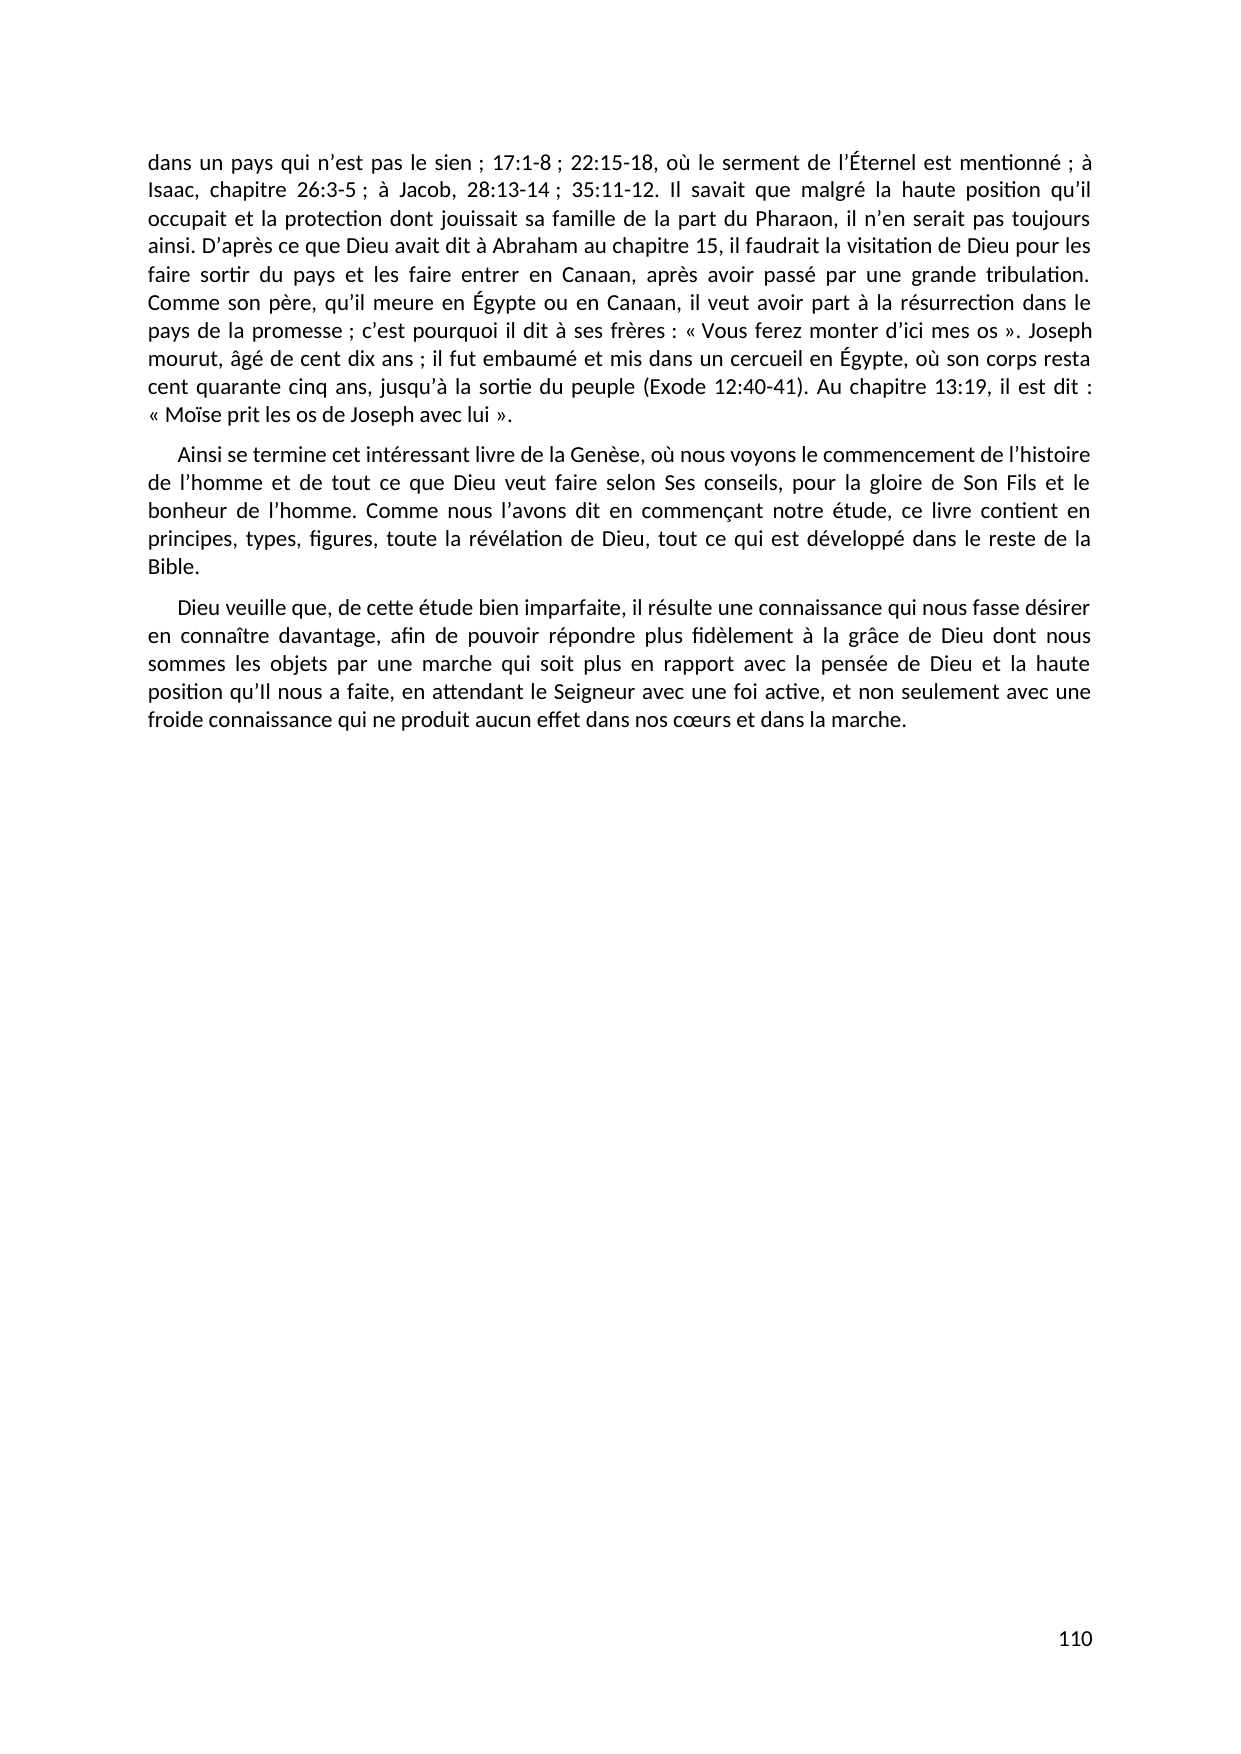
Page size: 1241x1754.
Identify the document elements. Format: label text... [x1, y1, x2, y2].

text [148, 148, 1093, 428]
text Dieu veuille que, de cette étude bien imparfaite, il résulte une connaissance qui nous fasse désirer en connaître davantage, afin de pouvoir répondre plus fidèlement à la grâce de Dieu dont nous sommes les objets par une marche qui soit plus en rapport avec la pensée de Dieu et la haute position qu’Il nous a faite, en attendant le Seigneur avec une foi active, et non seulement avec une froide connaissance qui ne produit aucun effet dans nos cœurs et dans la marche. [148, 593, 1093, 733]
text Ainsi se termine cet intéressant livre de la Genèse, où nous voyons le commencement de l’histoire de l’homme et de tout ce que Dieu veut faire selon Ses conseils, pour la gloire de Son Fils et le bonheur de l’homme. Comme nous l’avons dit en commençant notre étude, ce livre contient en principes, types, figures, toute la révélation de Dieu, tout ce qui est développé dans le reste de la Bible. [148, 440, 1093, 580]
